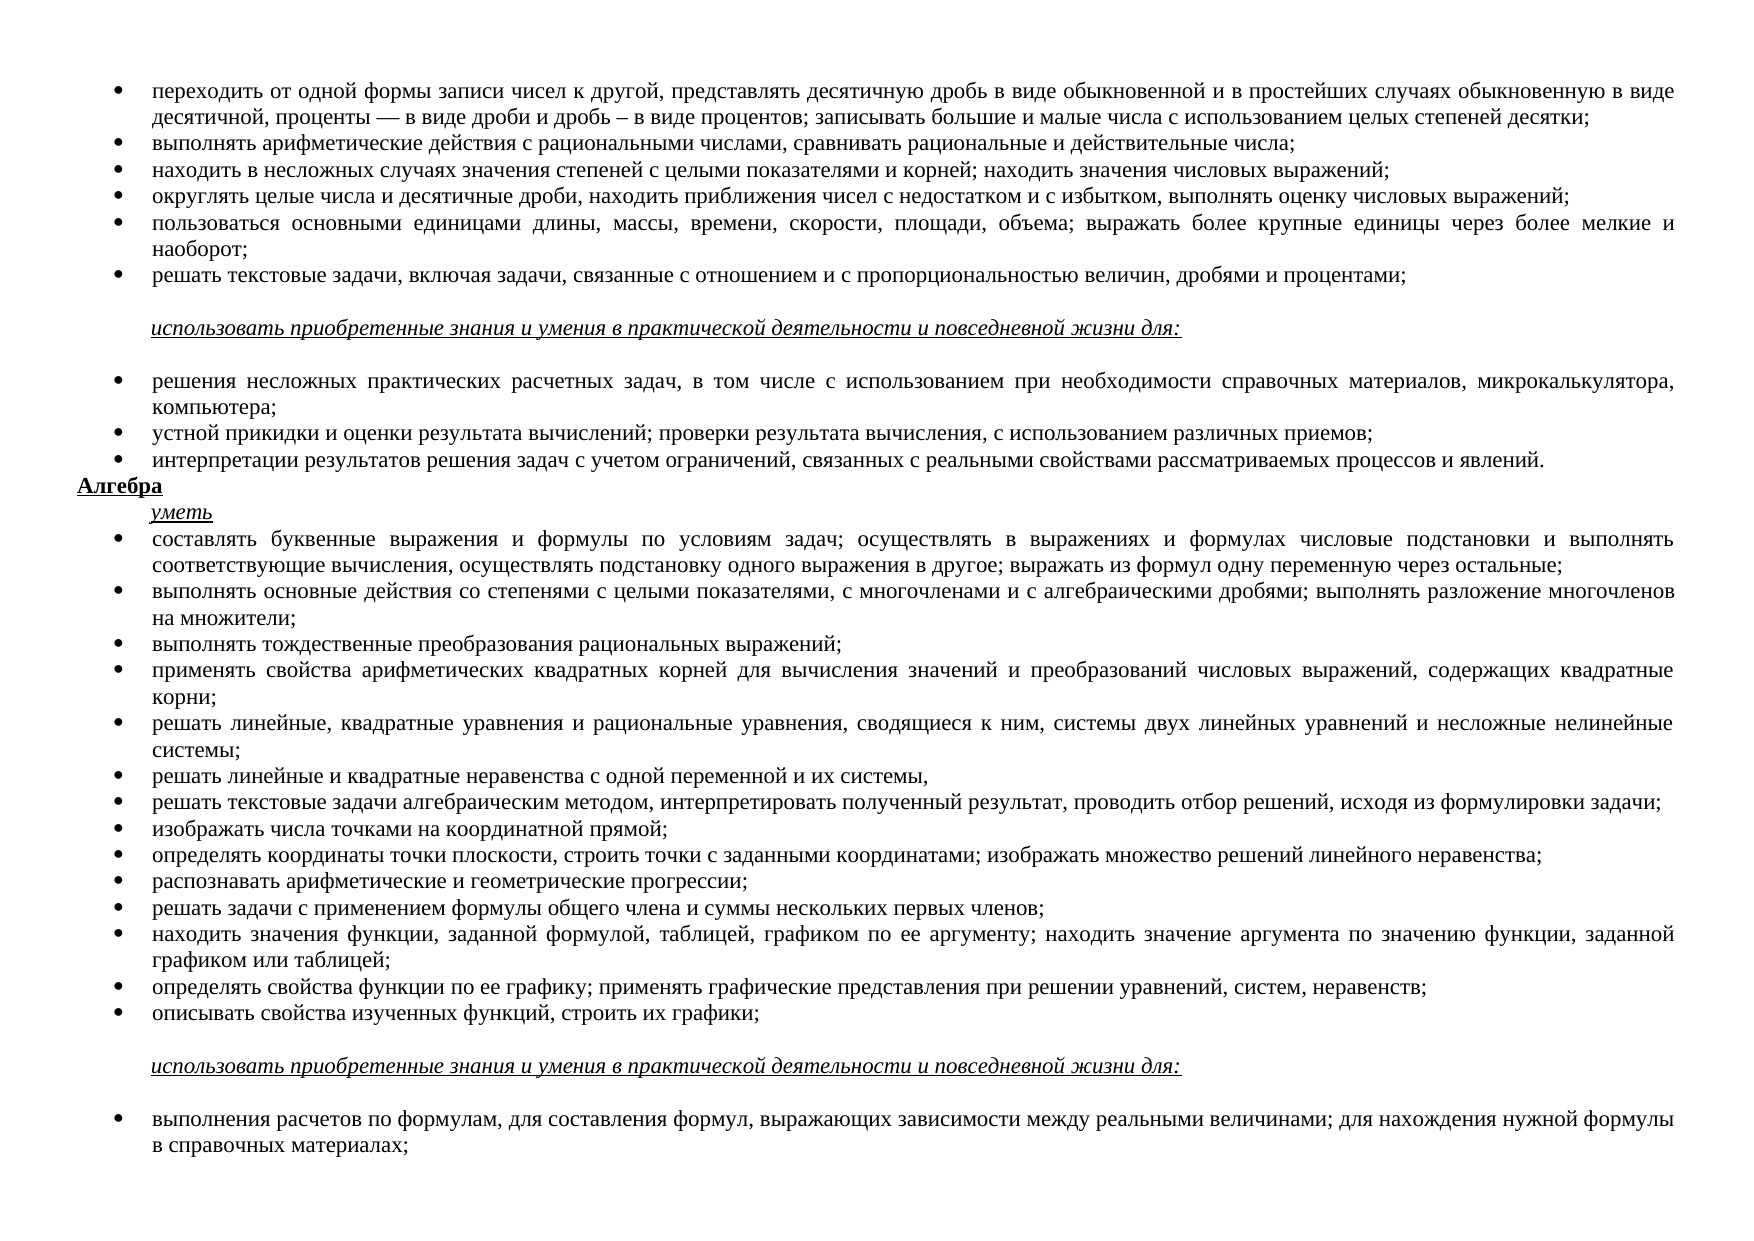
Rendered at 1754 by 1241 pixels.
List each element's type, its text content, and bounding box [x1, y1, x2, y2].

list выполнять основные действия со степенями с целыми показателями, с многочленами и с алгебраическими дробями; выполнять разложение многочленов на множители; [114, 577, 1677, 630]
text использовать приобретенные знания и умения в практической деятельности и повседневной жизни для: [151, 314, 1677, 340]
list находить в несложных случаях значения степеней с целыми показателями и корней; находить значения числовых выражений; [114, 156, 1677, 182]
list интерпретации результатов решения задач с учетом ограничений, связанных с реальными свойствами рассматриваемых процессов и явлений. [114, 446, 1677, 472]
list решать задачи с применением формулы общего члена и суммы нескольких первых членов; [114, 894, 1677, 920]
list определять координаты точки плоскости, строить точки с заданными координатами; изображать множество решений линейного неравенства; [114, 841, 1677, 867]
list применять свойства арифметических квадратных корней для вычисления значений и преобразований числовых выражений, содержащих квадратные корни; [114, 657, 1677, 709]
list решать текстовые задачи алгебраическим методом, интерпретировать полученный результат, проводить отбор решений, исходя из формулировки задачи; [114, 788, 1677, 815]
list решать линейные и квадратные неравенства с одной переменной и их системы, [114, 762, 1677, 788]
list выполнения расчетов по формулам, для составления формул, выражающих зависимости между реальными величинами; для нахождения нужной формулы в справочных материалах; [114, 1104, 1677, 1157]
list переходить от одной формы записи чисел к другой, представлять десятичную дробь в виде обыкновенной и в простейших случаях обыкновенную в виде десятичной, проценты — в виде дроби и дробь – в виде процентов; записывать большие и малые числа с использованием целых степеней десятки; [114, 77, 1677, 129]
list выполнять арифметические действия с рациональными числами, сравнивать рациональные и действительные числа; [114, 129, 1677, 156]
text использовать приобретенные знания и умения в практической деятельности и повседневной жизни для: [151, 1052, 1677, 1078]
list решения несложных практических расчетных задач, в том числе c использованием при необходимости справочных материалов, микрокалькулятора, компьютера; [114, 367, 1677, 419]
list решать текстовые задачи, включая задачи, связанные с отношением и с пропорциональностью величин, дробями и процентами; [114, 261, 1677, 288]
text Алгебра [77, 472, 1677, 498]
list выполнять тождественные преобразования рациональных выражений; [114, 630, 1677, 657]
list изображать числа точками на координатной прямой; [114, 815, 1677, 841]
list решать линейные, квадратные уравнения и рациональные уравнения, сводящиеся к ним, системы двух линейных уравнений и несложные нелинейные системы; [114, 709, 1677, 762]
text уметь [77, 498, 1677, 525]
list пользоваться основными единицами длины, массы, времени, скорости, площади, объема; выражать более крупные единицы через более мелкие и наоборот; [114, 208, 1677, 261]
list определять свойства функции по ее графику; применять графические представления при решении уравнений, систем, неравенств; [114, 973, 1677, 999]
list распознавать арифметические и геометрические прогрессии; [114, 867, 1677, 894]
list находить значения функции, заданной формулой, таблицей, графиком по ее аргументу; находить значение аргумента по значению функции, заданной графиком или таблицей; [114, 920, 1677, 973]
list устной прикидки и оценки результата вычислений; проверки результата вычисления, с использованием различных приемов; [114, 419, 1677, 446]
list округлять целые числа и десятичные дроби, находить приближения чисел с недостатком и с избытком, выполнять оценку числовых выражений; [114, 182, 1677, 208]
list описывать свойства изученных функций, строить их графики; [114, 999, 1677, 1026]
list составлять буквенные выражения и формулы по условиям задач; осуществлять в выражениях и формулах числовые подстановки и выполнять соответствующие вычисления, осуществлять подстановку одного выражения в другое; выражать из формул одну переменную через остальные; [114, 525, 1677, 577]
